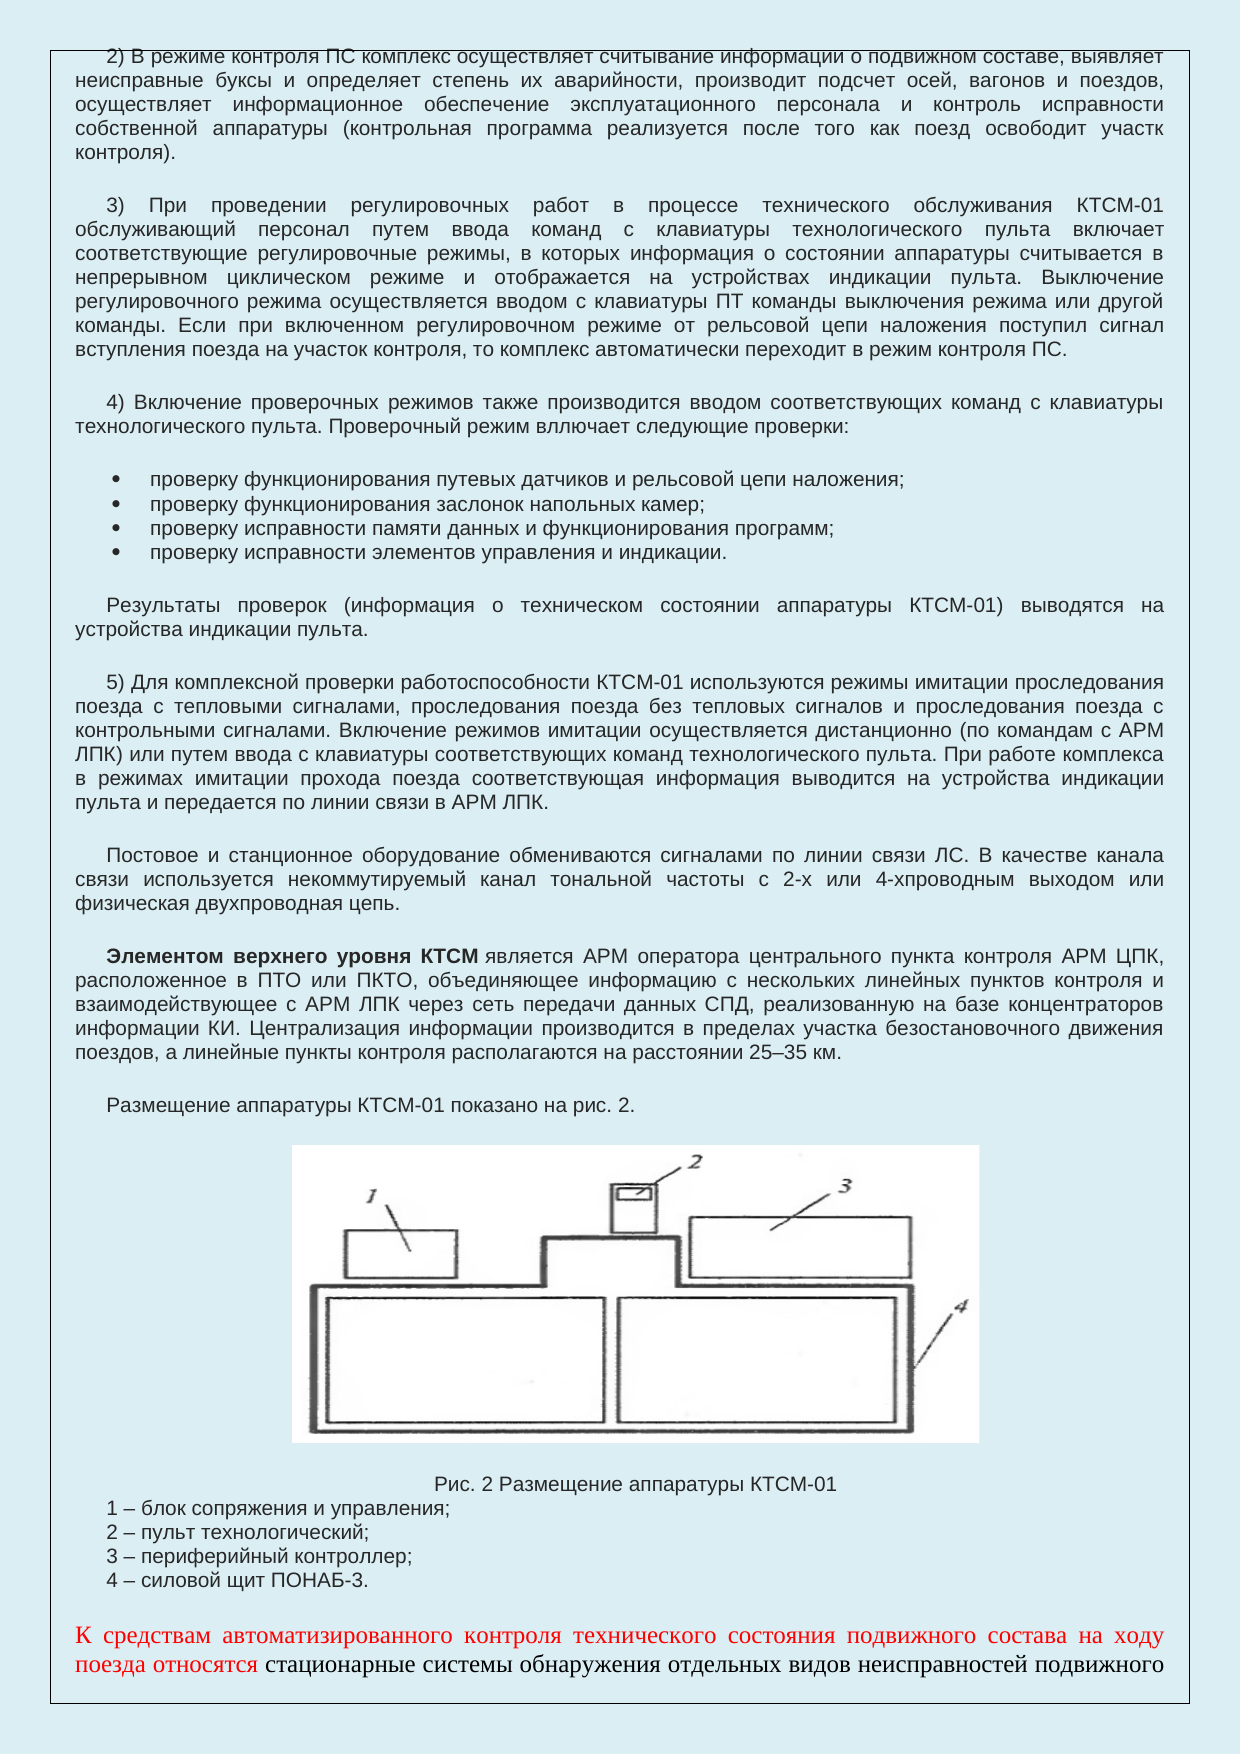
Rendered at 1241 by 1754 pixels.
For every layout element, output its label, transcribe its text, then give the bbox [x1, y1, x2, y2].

text Постовое и станционное оборудование обмениваются сигналами по линии связи ЛС. В качестве канала связи используется некоммутируемый канал тональной частоты с 2-х или 4-хпроводным выходом или физическая двухпроводная цепь. [75, 843, 1165, 914]
text Рис. 2 Размещение аппаратуры КТСМ-01 [75, 1472, 1165, 1496]
text 1 – блок сопряжения и управления; [75, 1496, 1165, 1520]
text 5) Для комплексной проверки работоспособности КТСМ-01 используются режимы имитации проследования поезда с тепловыми сигналами, проследования поезда без тепловых сигналов и проследования поезда с контрольными сигналами. Включение режимов имитации осуществляется дистанционно (по командам с АРМ ЛПК) или путем ввода с клавиатуры соответствующих команд технологического пульта. При работе комплекса в режимах имитации прохода поезда соответствующая информация выводится на устройства индикации пульта и передается по линии связи в АРМ ЛПК. [75, 670, 1165, 813]
text Элементом верхнего уровня КТСМ является АРМ оператора центрального пункта контроля АРМ ЦПК, расположенное в ПТО или ПКТО, объединяющее информацию с нескольких линейных пунктов контроля и взаимодействующее с АРМ ЛПК через сеть передачи данных СПД, реализованную на базе концентраторов информации КИ. Централизация информации производится в пределах участка безостановочного движения поездов, а линейные пункты контроля располагаются на расстоянии 25–35 км. [75, 944, 1165, 1063]
text 3 – периферийный контроллер; [75, 1544, 1165, 1568]
text 4 – силовой щит ПОНАБ-3. [75, 1568, 1165, 1592]
text Размещение аппаратуры КТСМ-01 показано на рис. 2. [75, 1093, 1165, 1117]
list проверку исправности элементов управления и индикации. [112, 539, 1165, 563]
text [75, 1620, 1165, 1678]
text Результаты проверок (информация о техническом состоянии аппаратуры КТСМ-01) выводятся на устройства индикации пульта. [75, 593, 1165, 641]
text 2) В режиме контроля ПС комплекс осуществляет считывание информации о подвижном составе, выявляет неисправные буксы и определяет степень их аварийности, производит подсчет осей, вагонов и поездов, осуществляет информационное обеспечение эксплуатационного персонала и контроль исправности собственной аппаратуры (контрольная программа реализуется после того как поезд освободит участк контроля). [75, 51, 1165, 164]
list проверку функционирования заслонок напольных камер; [112, 491, 1165, 515]
list проверку исправности памяти данных и функционирования программ; [112, 515, 1165, 539]
picture [292, 1145, 980, 1443]
text 4) Включение проверочных режимов также производится вводом соответствующих команд с клавиатуры технологического пульта. Проверочный режим вллючает следующие проверки: [75, 390, 1165, 438]
text 3) При проведении регулировочных работ в процессе технического обслуживания КТСМ-01 обслуживающий персонал путем ввода команд с клавиатуры технологического пульта включает соответствующие регулировочные режимы, в которых информация о состоянии аппаратуры считывается в непрерывном циклическом режиме и отображается на устройствах индикации пульта. Выключение регулировочного режима осуществляется вводом с клавиатуры ПТ команды выключения режима или другой команды. Если при включенном регулировочном режиме от рельсовой цепи наложения поступил сигнал вступления поезда на участок контроля, то комплекс автоматически переходит в режим контроля ПС. [75, 193, 1165, 361]
text 2 – пульт технологический; [75, 1520, 1165, 1544]
list проверку функционирования путевых датчиков и рельсовой цепи наложения; [112, 467, 1165, 491]
